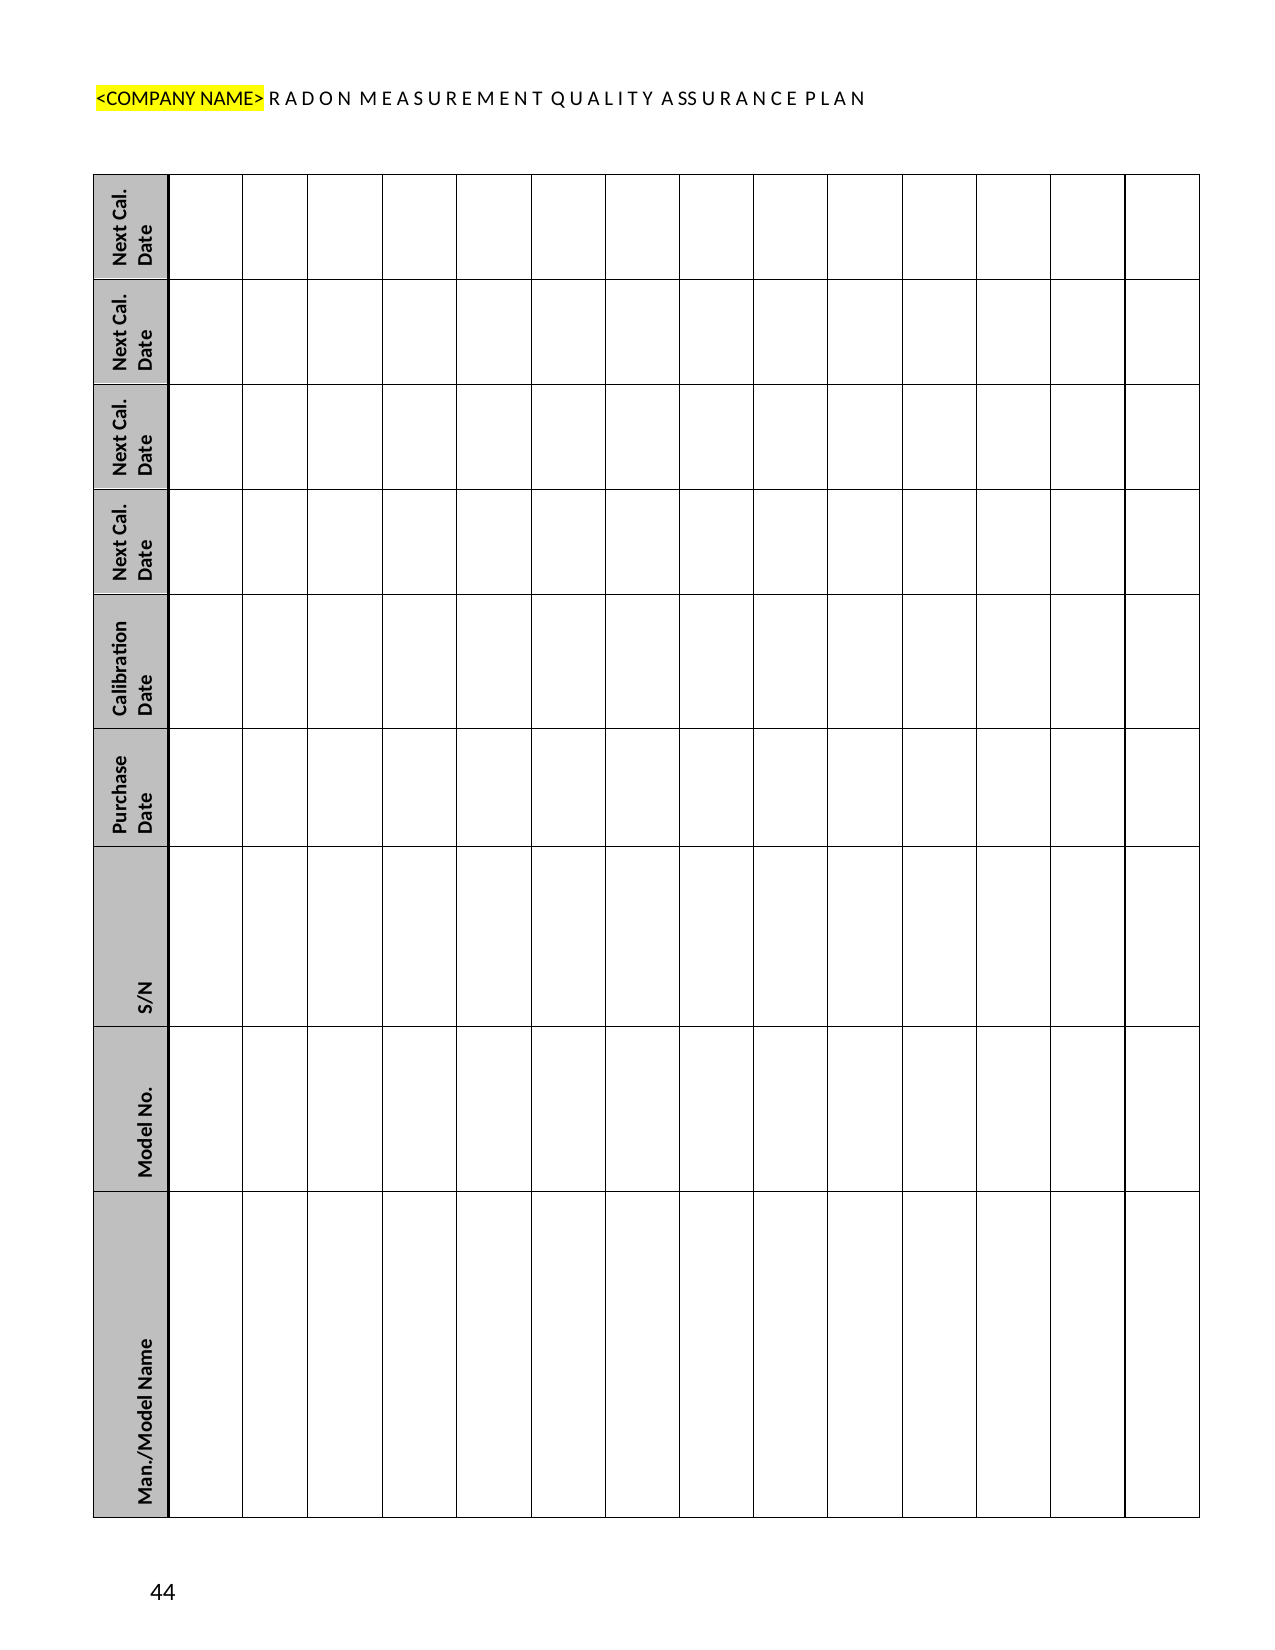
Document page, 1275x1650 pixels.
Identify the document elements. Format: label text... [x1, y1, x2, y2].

table_cell [383, 595, 456, 728]
table_cell Model No. [94, 1027, 167, 1191]
table_cell [457, 1192, 531, 1517]
table_cell [977, 1027, 1050, 1191]
table_cell [1126, 847, 1199, 1026]
table_cell [532, 595, 605, 728]
table_header [457, 175, 531, 278]
table_header [828, 175, 902, 278]
table_cell [308, 847, 382, 1026]
table_cell [532, 1027, 605, 1191]
table_cell [1051, 1027, 1124, 1191]
table_cell Next Cal. Date [94, 280, 167, 383]
table_cell [680, 595, 753, 728]
table_cell [1126, 490, 1199, 593]
table_cell [903, 280, 976, 383]
table_header [903, 175, 976, 278]
table_cell [828, 1192, 902, 1517]
table_cell [1051, 385, 1124, 488]
table_cell [308, 280, 382, 383]
table_cell [903, 490, 976, 593]
table_cell [457, 595, 531, 728]
table_cell [1051, 847, 1124, 1026]
table_cell [680, 280, 753, 383]
table_cell [170, 385, 242, 488]
table_cell [754, 385, 827, 488]
table_cell [606, 1027, 679, 1191]
table_cell [170, 729, 242, 846]
table_cell [170, 595, 242, 728]
table_header [754, 175, 827, 278]
table_header [170, 175, 242, 278]
table_cell [532, 847, 605, 1026]
table_cell [1126, 595, 1199, 728]
table_cell [977, 1192, 1050, 1517]
table_header [680, 175, 753, 278]
table_cell [828, 385, 902, 488]
table_cell [170, 1027, 242, 1191]
table_cell [243, 280, 307, 383]
table_cell [903, 1192, 976, 1517]
table_cell [243, 1192, 307, 1517]
table_cell [977, 490, 1050, 593]
table_cell [680, 490, 753, 593]
table_cell [243, 385, 307, 488]
table_cell S/N [94, 847, 167, 1026]
table_cell [977, 385, 1050, 488]
table_cell [243, 1027, 307, 1191]
table_cell Purchase Date [94, 729, 167, 846]
table_cell [977, 595, 1050, 728]
table_cell Next Cal. Date [94, 490, 167, 593]
table_cell Next Cal. Date [94, 385, 167, 488]
table_cell [903, 729, 976, 846]
table_cell [457, 385, 531, 488]
table_cell [754, 280, 827, 383]
table_cell [977, 280, 1050, 383]
table_header [243, 175, 307, 278]
table_header Next Cal. Date [94, 175, 167, 278]
table_cell [903, 1027, 976, 1191]
table_header [1051, 175, 1124, 278]
table_cell [1051, 595, 1124, 728]
table_header [977, 175, 1050, 278]
table_cell [606, 595, 679, 728]
table_cell [903, 385, 976, 488]
table_cell [754, 847, 827, 1026]
table_cell [532, 1192, 605, 1517]
table_cell [383, 385, 456, 488]
table_cell [170, 490, 242, 593]
table_cell [903, 847, 976, 1026]
table_cell [243, 847, 307, 1026]
table_cell [308, 490, 382, 593]
table_cell [1051, 280, 1124, 383]
table_cell Man./Model Name [94, 1192, 167, 1517]
table_header [606, 175, 679, 278]
table_cell [754, 1192, 827, 1517]
table_cell [1126, 1192, 1199, 1517]
table_cell [1051, 490, 1124, 593]
table_cell [1126, 385, 1199, 488]
table_cell [828, 490, 902, 593]
table_cell [532, 729, 605, 846]
table_cell [170, 1192, 242, 1517]
table_cell [828, 847, 902, 1026]
table_cell [754, 1027, 827, 1191]
table_cell [754, 490, 827, 593]
table_cell [606, 385, 679, 488]
table_cell [903, 595, 976, 728]
table_cell [1051, 729, 1124, 846]
table_cell [457, 847, 531, 1026]
table_header [308, 175, 382, 278]
table_cell [680, 1027, 753, 1191]
table_cell [828, 280, 902, 383]
table_cell [1126, 729, 1199, 846]
table_cell [1126, 280, 1199, 383]
table_cell [457, 280, 531, 383]
table_cell [680, 385, 753, 488]
table_cell [1126, 1027, 1199, 1191]
table_cell [308, 595, 382, 728]
table_cell Calibration Date [94, 595, 167, 728]
table_cell [243, 595, 307, 728]
table_cell [383, 280, 456, 383]
table_header [383, 175, 456, 278]
table_cell [828, 729, 902, 846]
table_cell [383, 729, 456, 846]
table_cell [828, 595, 902, 728]
table_cell [170, 847, 242, 1026]
table_cell [383, 847, 456, 1026]
table_cell [308, 1192, 382, 1517]
table_cell [754, 595, 827, 728]
table_cell [457, 729, 531, 846]
table_cell [308, 729, 382, 846]
table_cell [532, 280, 605, 383]
table_cell [977, 847, 1050, 1026]
table_cell [828, 1027, 902, 1191]
table_cell [532, 385, 605, 488]
table_cell [532, 490, 605, 593]
table_cell [606, 1192, 679, 1517]
table_cell [383, 1027, 456, 1191]
table_header [532, 175, 605, 278]
table_cell [383, 490, 456, 593]
table_cell [457, 490, 531, 593]
table_cell [243, 490, 307, 593]
table_header [1126, 175, 1199, 278]
table_cell [680, 1192, 753, 1517]
table_cell [977, 729, 1050, 846]
table_cell [606, 280, 679, 383]
table_cell [606, 729, 679, 846]
table_cell [170, 280, 242, 383]
table_cell [1051, 1192, 1124, 1517]
table_cell [243, 729, 307, 846]
table_cell [680, 847, 753, 1026]
table_cell [308, 1027, 382, 1191]
table_cell [383, 1192, 456, 1517]
table_cell [308, 385, 382, 488]
table_cell [680, 729, 753, 846]
table_cell [606, 490, 679, 593]
table_cell [754, 729, 827, 846]
table_cell [457, 1027, 531, 1191]
table_cell [606, 847, 679, 1026]
